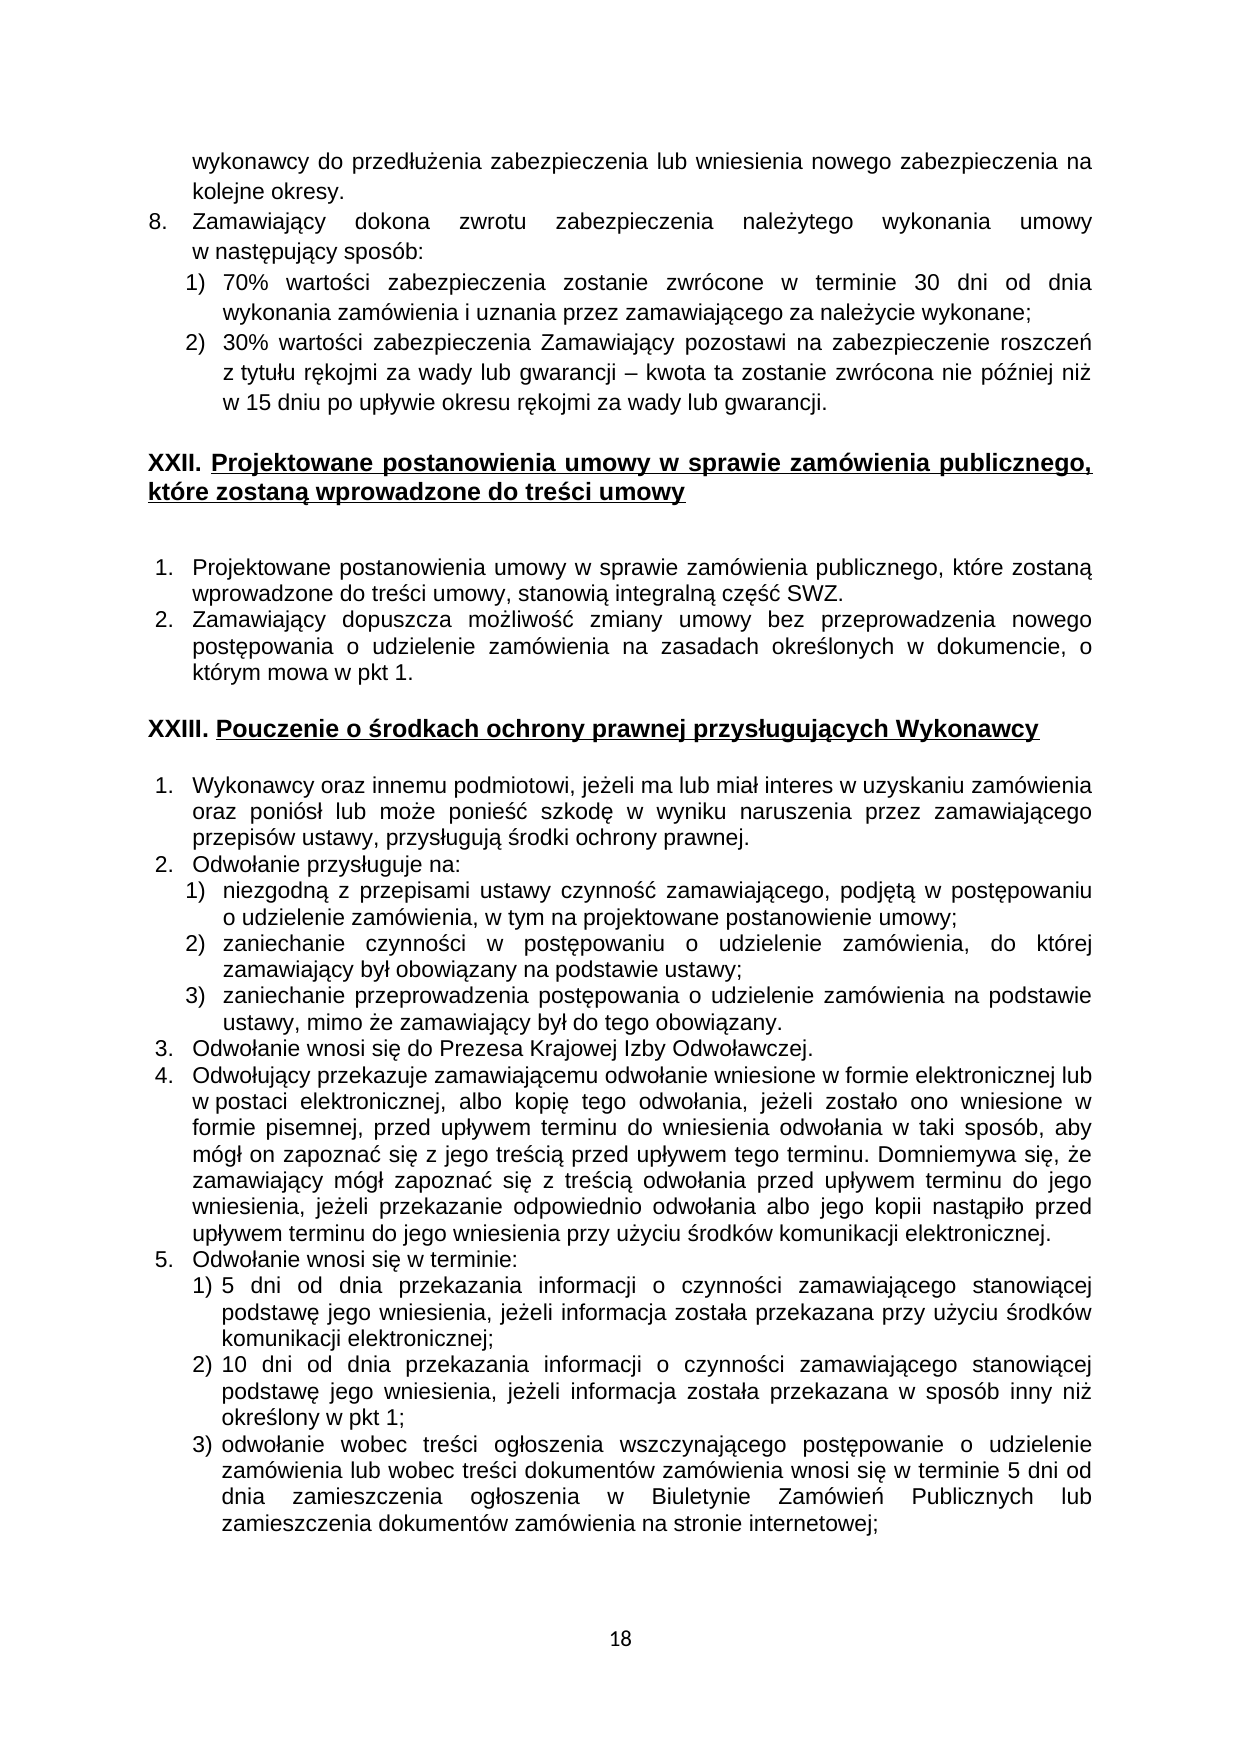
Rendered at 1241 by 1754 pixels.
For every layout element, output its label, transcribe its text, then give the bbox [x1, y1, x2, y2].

list Odwołanie wnosi się w terminie: [154, 1246, 1093, 1272]
list 10 dni od dnia przekazania informacji o czynności zamawiającego stanowiącej podstawę jego wniesienia, jeżeli informacja została przekazana w sposób inny niż określony w pkt 1; [192, 1351, 1093, 1431]
list zaniechanie czynności w postępowaniu o udzielenie zamówienia, do której zamawiający był obowiązany na podstawie ustawy; [185, 930, 1093, 982]
list Zamawiający dokona zwrotu zabezpieczenia należytego wykonania umowy w następujący sposób: [148, 208, 1093, 264]
text XXIII. Pouczenie o środkach ochrony prawnej przysługujących Wykonawcy [148, 714, 1093, 743]
list 5 dni od dnia przekazania informacji o czynności zamawiającego stanowiącej podstawę jego wniesienia, jeżeli informacja została przekazana przy użyciu środków komunikacji elektronicznej; [192, 1272, 1093, 1351]
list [148, 148, 1093, 204]
list Odwołanie wnosi się do Prezesa Krajowej Izby Odwoławczej. [154, 1035, 1093, 1062]
list niezgodną z przepisami ustawy czynność zamawiającego, podjętą w postępowaniu o udzielenie zamówienia, w tym na projektowane postanowienie umowy; [185, 877, 1093, 930]
list zaniechanie przeprowadzenia postępowania o udzielenie zamówienia na podstawie ustawy, mimo że zamawiający był do tego obowiązany. [185, 982, 1093, 1035]
list 30% wartości zabezpieczenia Zamawiający pozostawi na zabezpieczenie roszczeń z tytułu rękojmi za wady lub gwarancji – kwota ta zostanie zwrócona nie później niż w 15 dniu po upływie okresu rękojmi za wady lub gwarancji. [185, 329, 1093, 416]
list Zamawiający dopuszcza możliwość zmiany umowy bez przeprowadzenia nowego postępowania o udzielenie zamówienia na zasadach określonych w dokumencie, o którym mowa w pkt 1. [154, 606, 1093, 685]
list Odwołanie przysługuje na: [154, 851, 1093, 877]
list Wykonawcy oraz innemu podmiotowi, jeżeli ma lub miał interes w uzyskaniu zamówienia oraz poniósł lub może ponieść szkodę w wyniku naruszenia przez zamawiającego przepisów ustawy, przysługują środki ochrony prawnej. [154, 772, 1093, 851]
list Odwołujący przekazuje zamawiającemu odwołanie wniesione w formie elektronicznej lub w postaci elektronicznej, albo kopię tego odwołania, jeżeli zostało ono wniesione w formie pisemnej, przed upływem terminu do wniesienia odwołania w taki sposób, aby mógł on zapoznać się z jego treścią przed upływem tego terminu. Domniemywa się, że zamawiający mógł zapoznać się z treścią odwołania przed upływem terminu do jego wniesienia, jeżeli przekazanie odpowiednio odwołania albo jego kopii nastąpiło przed upływem terminu do jego wniesienia przy użyciu środków komunikacji elektronicznej. [154, 1062, 1093, 1246]
list 70% wartości zabezpieczenia zostanie zwrócone w terminie 30 dni od dnia wykonania zamówienia i uznania przez zamawiającego za należycie wykonane; [185, 268, 1093, 325]
list odwołanie wobec treści ogłoszenia wszczynającego postępowanie o udzielenie zamówienia lub wobec treści dokumentów zamówienia wnosi się w terminie 5 dni od dnia zamieszczenia ogłoszenia w Biuletynie Zamówień Publicznych lub zamieszczenia dokumentów zamówienia na stronie internetowej; [192, 1431, 1093, 1536]
text XXII. Projektowane postanowienia umowy w sprawie zamówienia publicznego, które zostaną wprowadzone do treści umowy [148, 448, 1093, 506]
list Projektowane postanowienia umowy w sprawie zamówienia publicznego, które zostaną wprowadzone do treści umowy, stanowią integralną część SWZ. [154, 554, 1093, 606]
